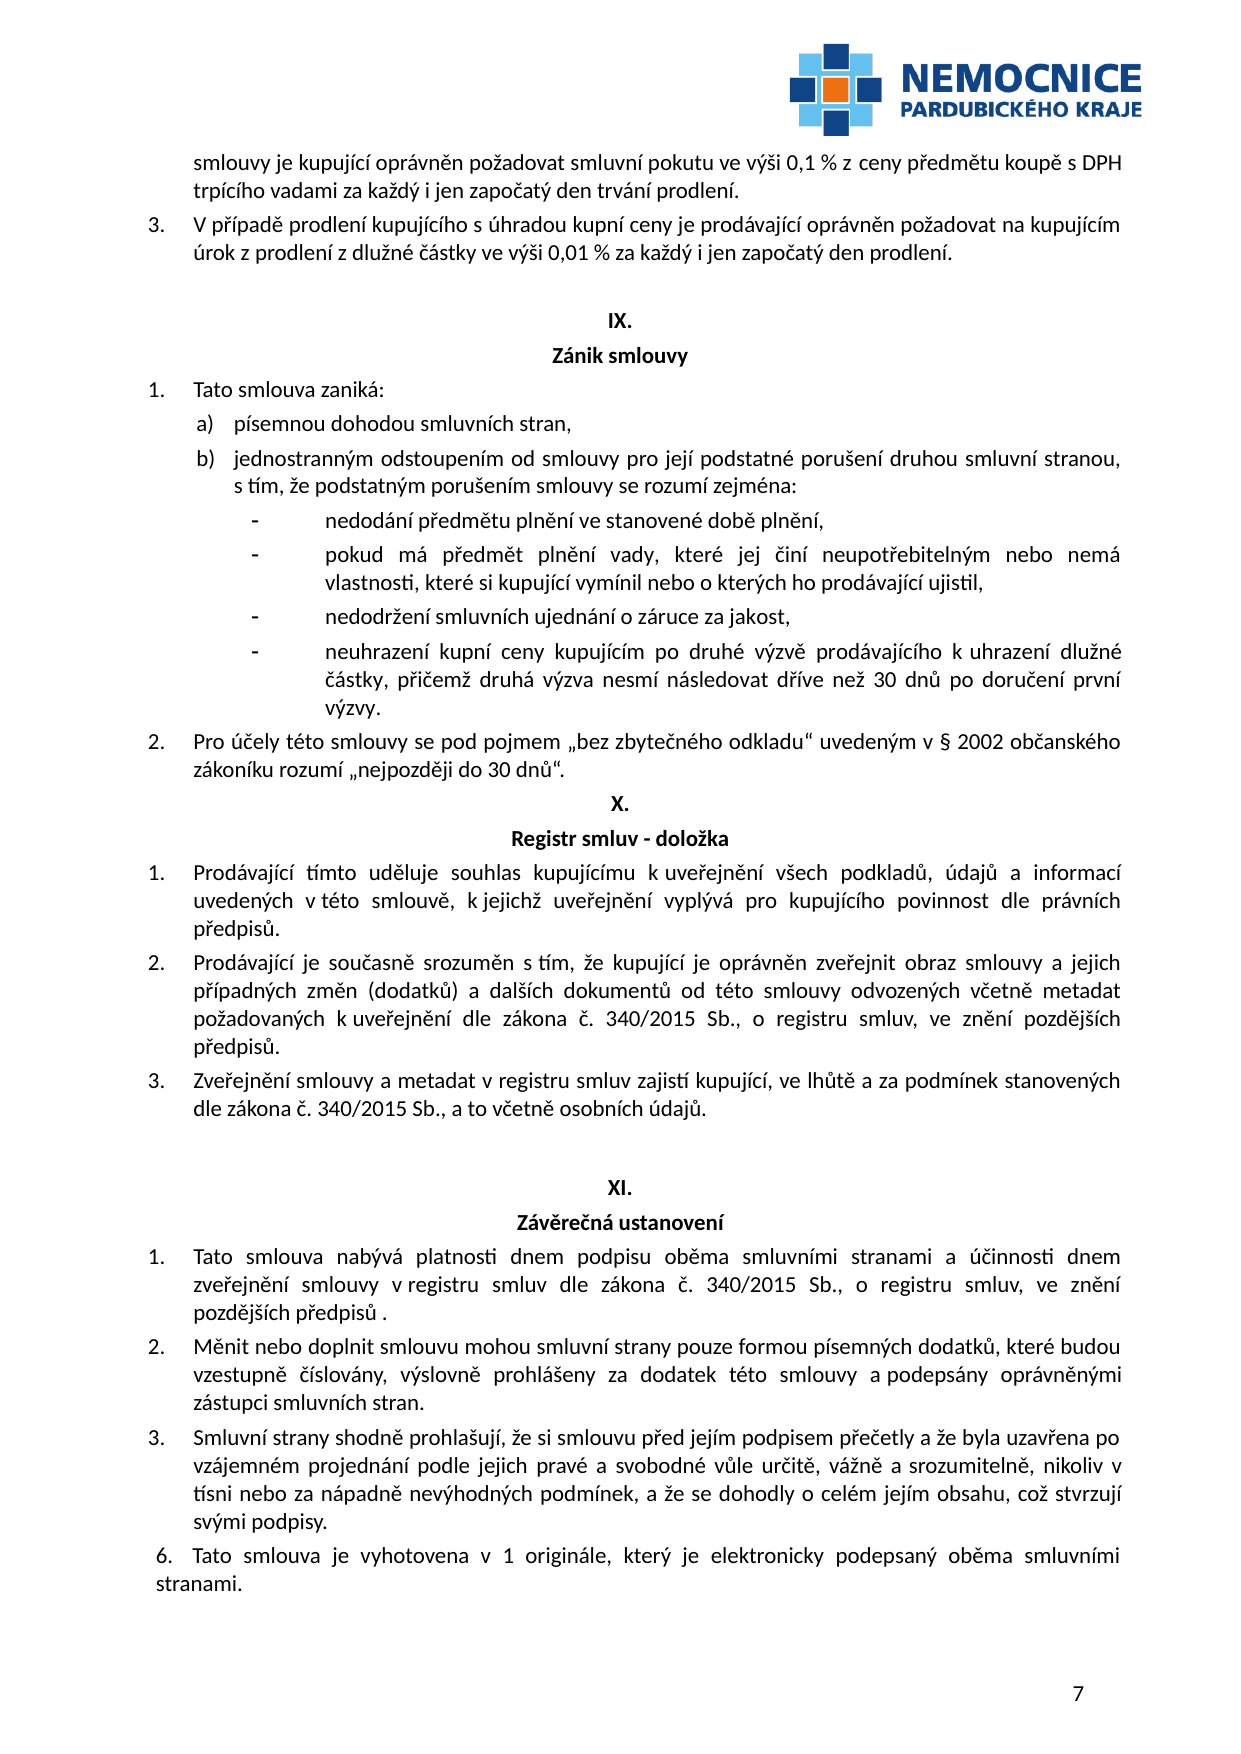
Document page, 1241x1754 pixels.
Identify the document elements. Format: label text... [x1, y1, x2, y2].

text Zánik smlouvy [118, 341, 1122, 369]
list jednostranným odstoupením od smlouvy pro její podstatné porušení druhou smluvní stranou, s tím, že podstatným porušením smlouvy se rozumí zejména: [196, 444, 1122, 500]
list písemnou dohodou smluvních stran, [196, 409, 1122, 437]
text Závěrečná ustanovení [118, 1208, 1122, 1236]
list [148, 148, 1122, 204]
list pokud má předmět plnění vady, které jej činí neupotřebitelným nebo nemá vlastnosti, které si kupující vymínil nebo o kterých ho prodávající ujistil, [251, 540, 1122, 596]
list Smluvní strany shodně prohlašují, že si smlouvu před jejím podpisem přečetly a že byla uzavřena po vzájemném projednání podle jejich pravé a svobodné vůle určitě, vážně a srozumitelně, nikoliv v tísni nebo za nápadně nevýhodných podmínek, a že se dohodly o celém jejím obsahu, což stvrzují svými podpisy. [148, 1423, 1122, 1535]
list Zveřejnění smlouvy a metadat v registru smluv zajistí kupující, ve lhůtě a za podmínek stanovených dle zákona č. 340/2015 Sb., a to včetně osobních údajů. [148, 1067, 1122, 1123]
list Pro účely této smlouvy se pod pojmem „bez zbytečného odkladu“ uvedeným v § 2002 občanského zákoníku rozumí „nejpozději do 30 dnů“. [148, 727, 1122, 783]
list Měnit nebo doplnit smlouvu mohou smluvní strany pouze formou písemných dodatků, které budou vzestupně číslovány, výslovně prohlášeny za dodatek této smlouvy a podepsány oprávněnými zástupci smluvních stran. [148, 1332, 1122, 1416]
list neuhrazení kupní ceny kupujícím po druhé výzvě prodávajícího k uhrazení dlužné částky, přičemž druhá výzva nesmí následovat dříve než 30 dnů po doručení první výzvy. [251, 637, 1122, 721]
list Prodávající je současně srozuměn s tím, že kupující je oprávněn zveřejnit obraz smlouvy a jejich případných změn (dodatků) a dalších dokumentů od této smlouvy odvozených včetně metadat požadovaných k uveřejnění dle zákona č. 340/2015 Sb., o registru smluv, ve znění pozdějších předpisů. [148, 948, 1122, 1060]
list Tato smlouva zaniká: [148, 375, 1122, 403]
list V případě prodlení kupujícího s úhradou kupní ceny je prodávající oprávněn požadovat na kupujícím úrok z prodlení z dlužné částky ve výši 0,01 % za každý i jen započatý den prodlení. [148, 210, 1122, 266]
picture [788, 42, 1142, 137]
list nedodržení smluvních ujednání o záruce za jakost, [251, 602, 1122, 631]
text X. [118, 789, 1122, 817]
text 6. Tato smlouva je vyhotovena v 1 originále, který je elektronicky podepsaný oběma smluvními stranami. [156, 1541, 1122, 1597]
list nedodání předmětu plnění ve stanovené době plnění, [251, 506, 1122, 534]
text Registr smluv - doložka [118, 824, 1122, 852]
text IX. [118, 307, 1122, 334]
list Prodávající tímto uděluje souhlas kupujícímu k uveřejnění všech podkladů, údajů a informací uvedených v této smlouvě, k jejichž uveřejnění vyplývá pro kupujícího povinnost dle právních předpisů. [148, 858, 1122, 942]
list Tato smlouva nabývá platnosti dnem podpisu oběma smluvními stranami a účinnosti dnem zveřejnění smlouvy v registru smluv dle zákona č. 340/2015 Sb., o registru smluv, ve znění pozdějších předpisů . [148, 1242, 1122, 1326]
text XI. [118, 1173, 1122, 1202]
